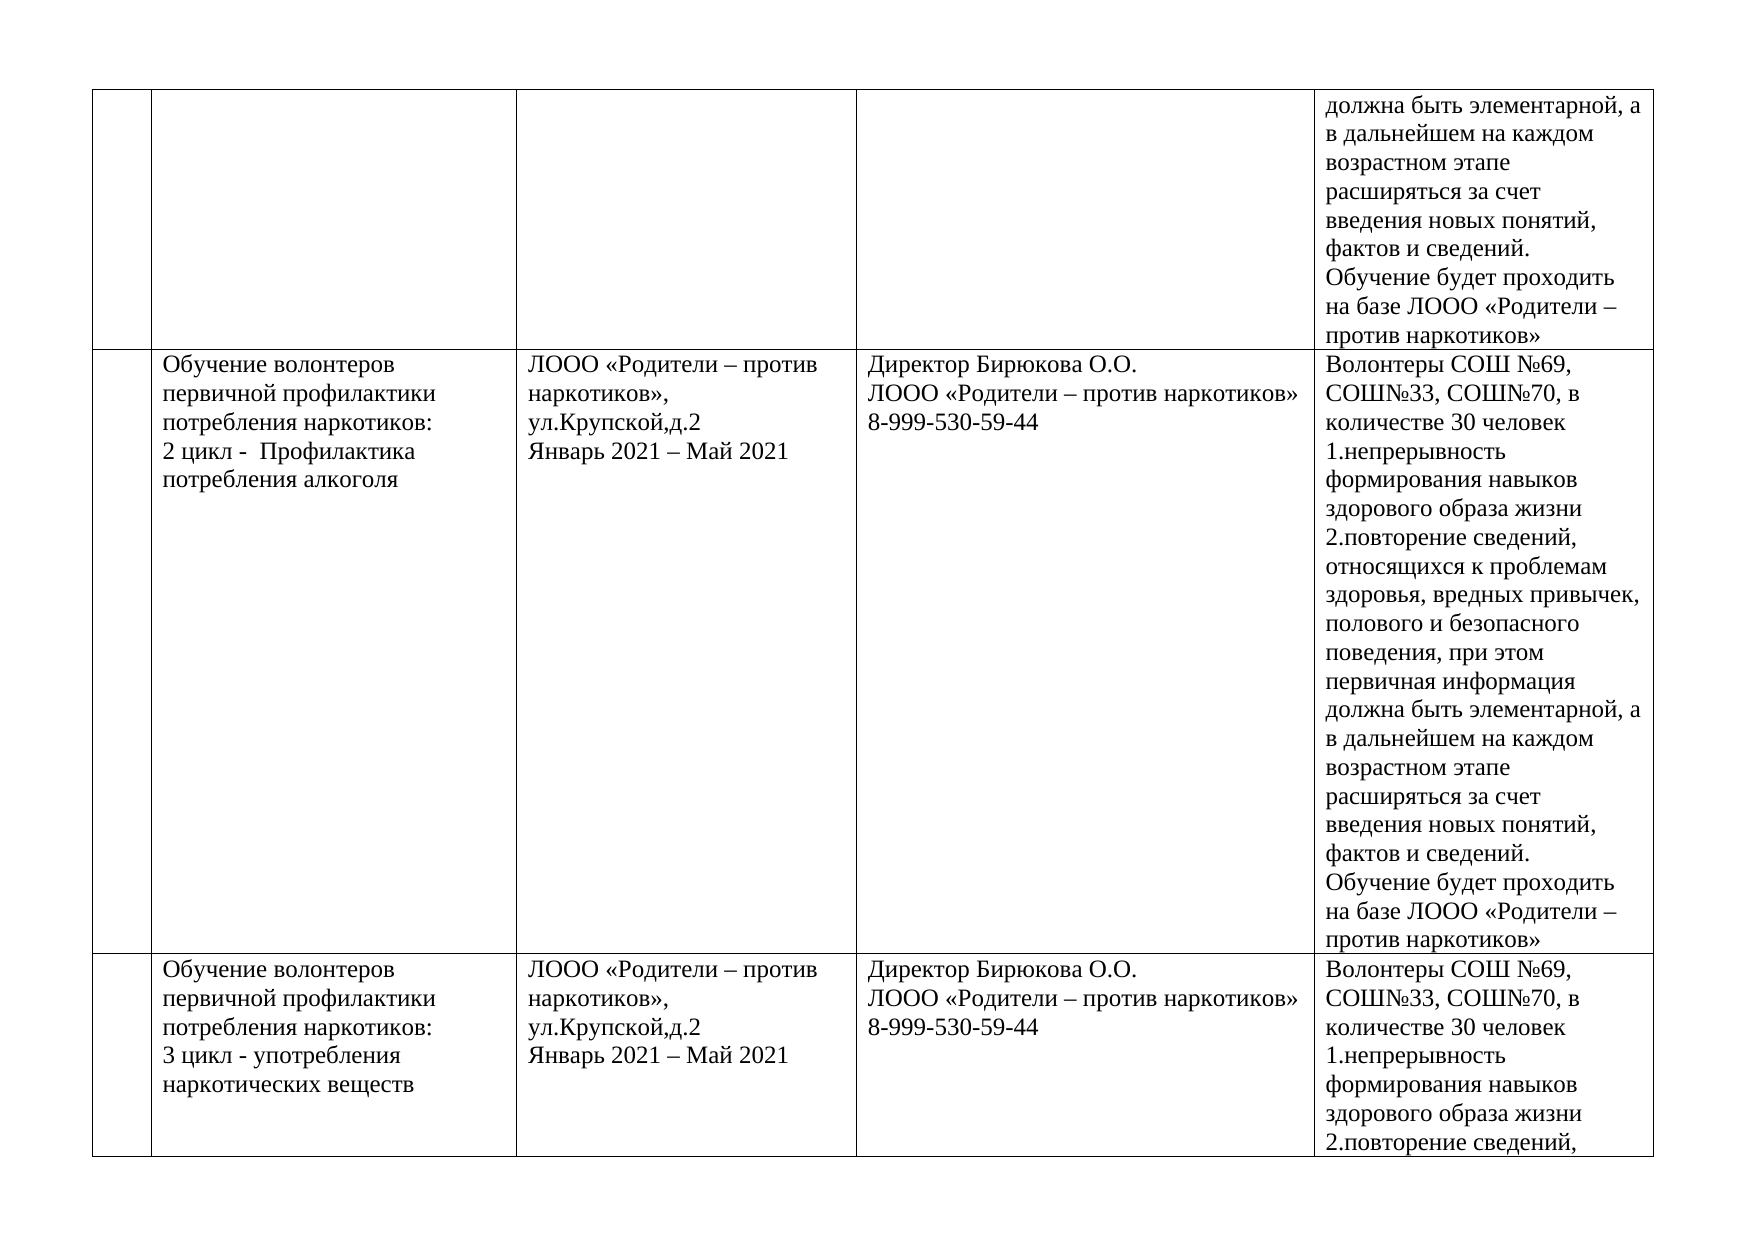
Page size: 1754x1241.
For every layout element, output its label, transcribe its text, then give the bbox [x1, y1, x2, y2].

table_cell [152, 954, 516, 1156]
table_cell [93, 350, 151, 953]
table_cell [1315, 90, 1653, 348]
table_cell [517, 90, 856, 348]
table_cell ЛООО «Родители – против наркотиков», ул.Крупской,д.2 Январь 2021 – Май 2021 [517, 350, 856, 953]
table_cell Директор Бирюкова О.О. ЛООО «Родители – против наркотиков» 8-999-530-59-44 [857, 350, 1314, 953]
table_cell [152, 90, 516, 348]
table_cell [1315, 954, 1653, 1156]
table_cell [517, 954, 856, 1156]
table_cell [857, 90, 1314, 348]
table_cell Обучение волонтеров первичной профилактики потребления наркотиков: 2 цикл - Профилактика потребления алкоголя [152, 350, 516, 953]
table_cell [93, 954, 151, 1156]
table_cell [93, 90, 151, 348]
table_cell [857, 954, 1314, 1156]
